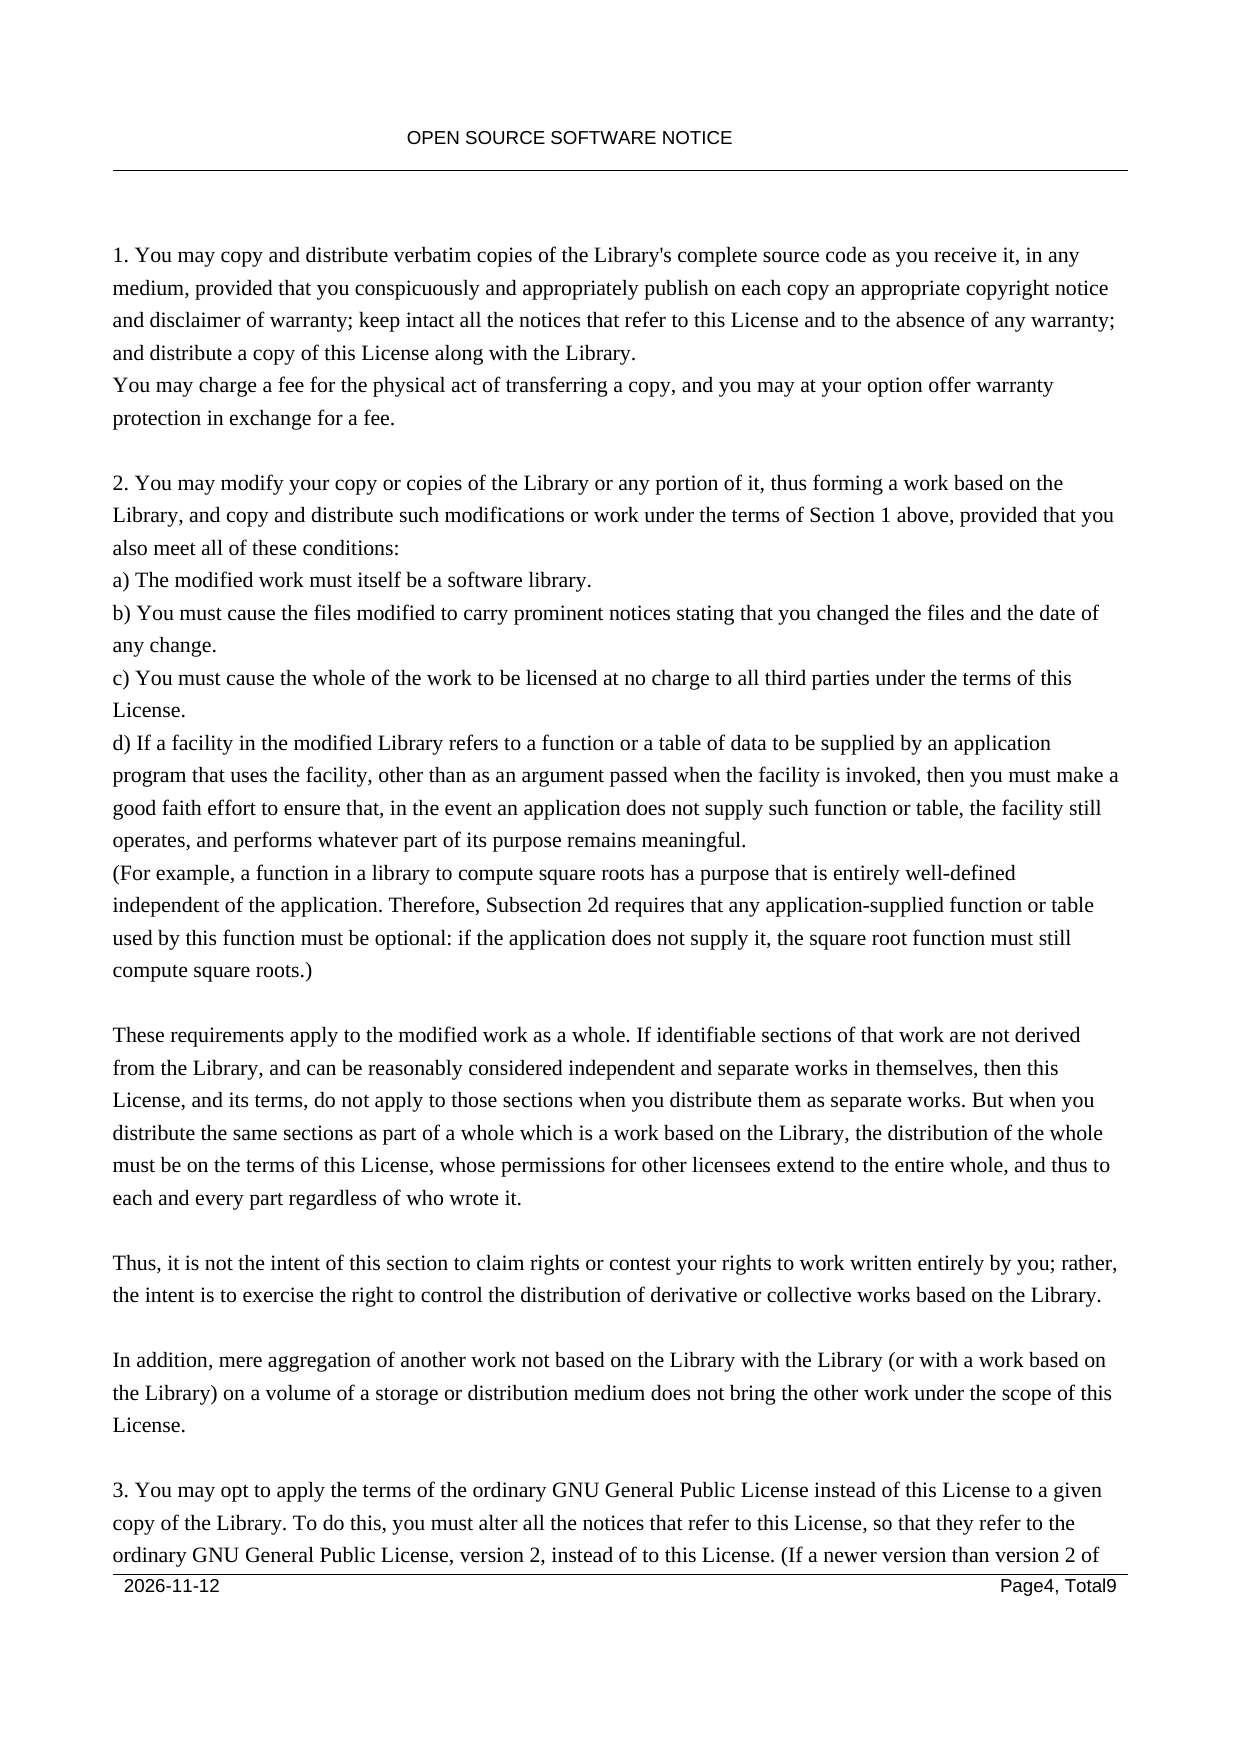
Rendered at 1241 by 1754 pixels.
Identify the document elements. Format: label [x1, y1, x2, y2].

text [112, 206, 1128, 1571]
